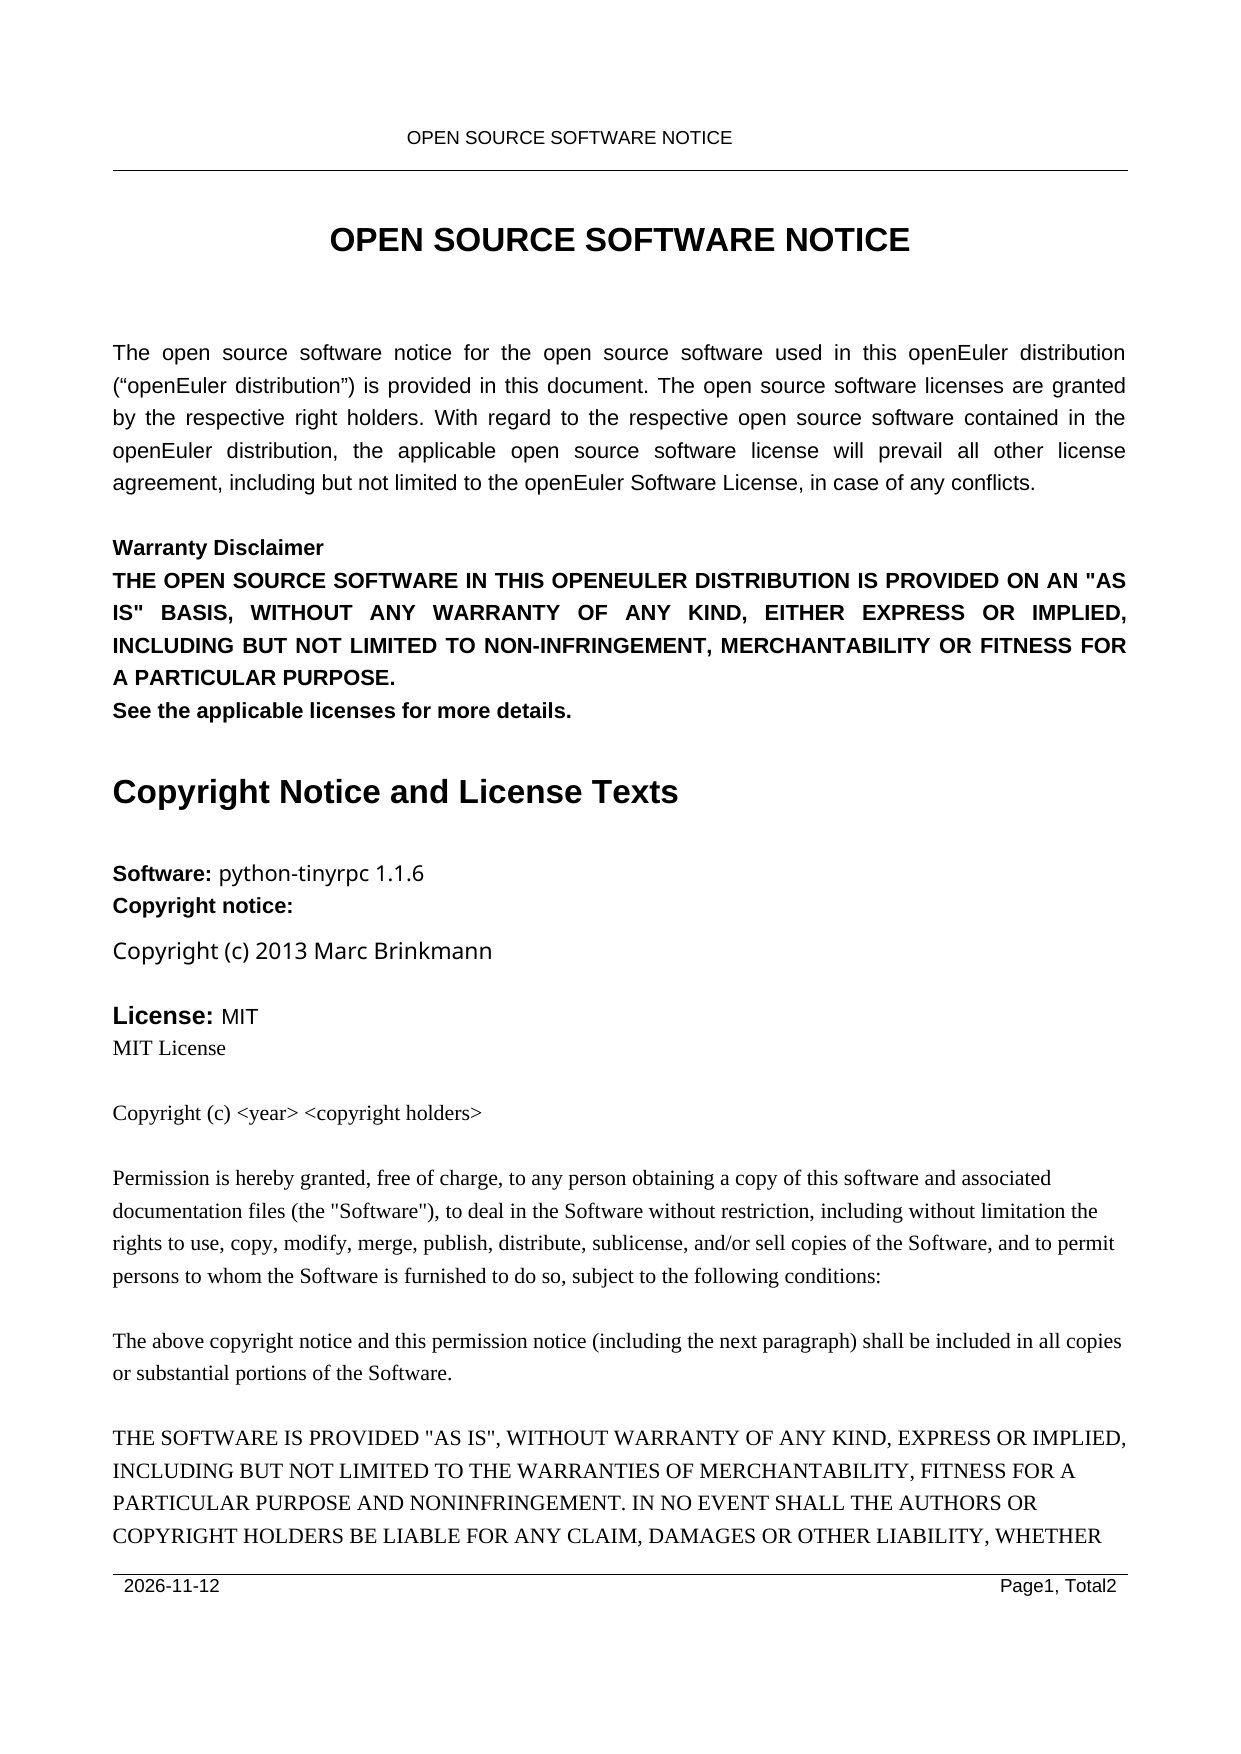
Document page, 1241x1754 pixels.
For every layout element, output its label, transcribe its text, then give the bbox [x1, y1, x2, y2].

title Software: python-tinyrpc 1.1.6 [112, 856, 1128, 889]
text Copyright (c) 2013 Marc Brinkmann [112, 934, 1128, 999]
text Warranty Disclaimer [112, 531, 1128, 564]
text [112, 1031, 1128, 1551]
text The open source software notice for the open source software used in this openEuler distribution (“openEuler distribution”) is provided in this document. The open source software licenses are granted by the respective right holders. With regard to the respective open source software contained in the openEuler distribution, the applicable open source software license will prevail all other license agreement, including but not limited to the openEuler Software License, in case of any conflicts. [112, 336, 1128, 499]
text Copyright Notice and License Texts [112, 759, 1128, 824]
text License: MIT [112, 999, 1128, 1031]
text THE OPEN SOURCE SOFTWARE IN THIS OPENEULER DISTRIBUTION IS PROVIDED ON AN "AS IS" BASIS, WITHOUT ANY WARRANTY OF ANY KIND, EITHER EXPRESS OR IMPLIED, INCLUDING BUT NOT LIMITED TO NON-INFRINGEMENT, MERCHANTABILITY OR FITNESS FOR A PARTICULAR PURPOSE. See the applicable licenses for more details. [112, 564, 1128, 726]
text OPEN SOURCE SOFTWARE NOTICE [112, 206, 1128, 271]
text Copyright notice: [112, 889, 1128, 921]
